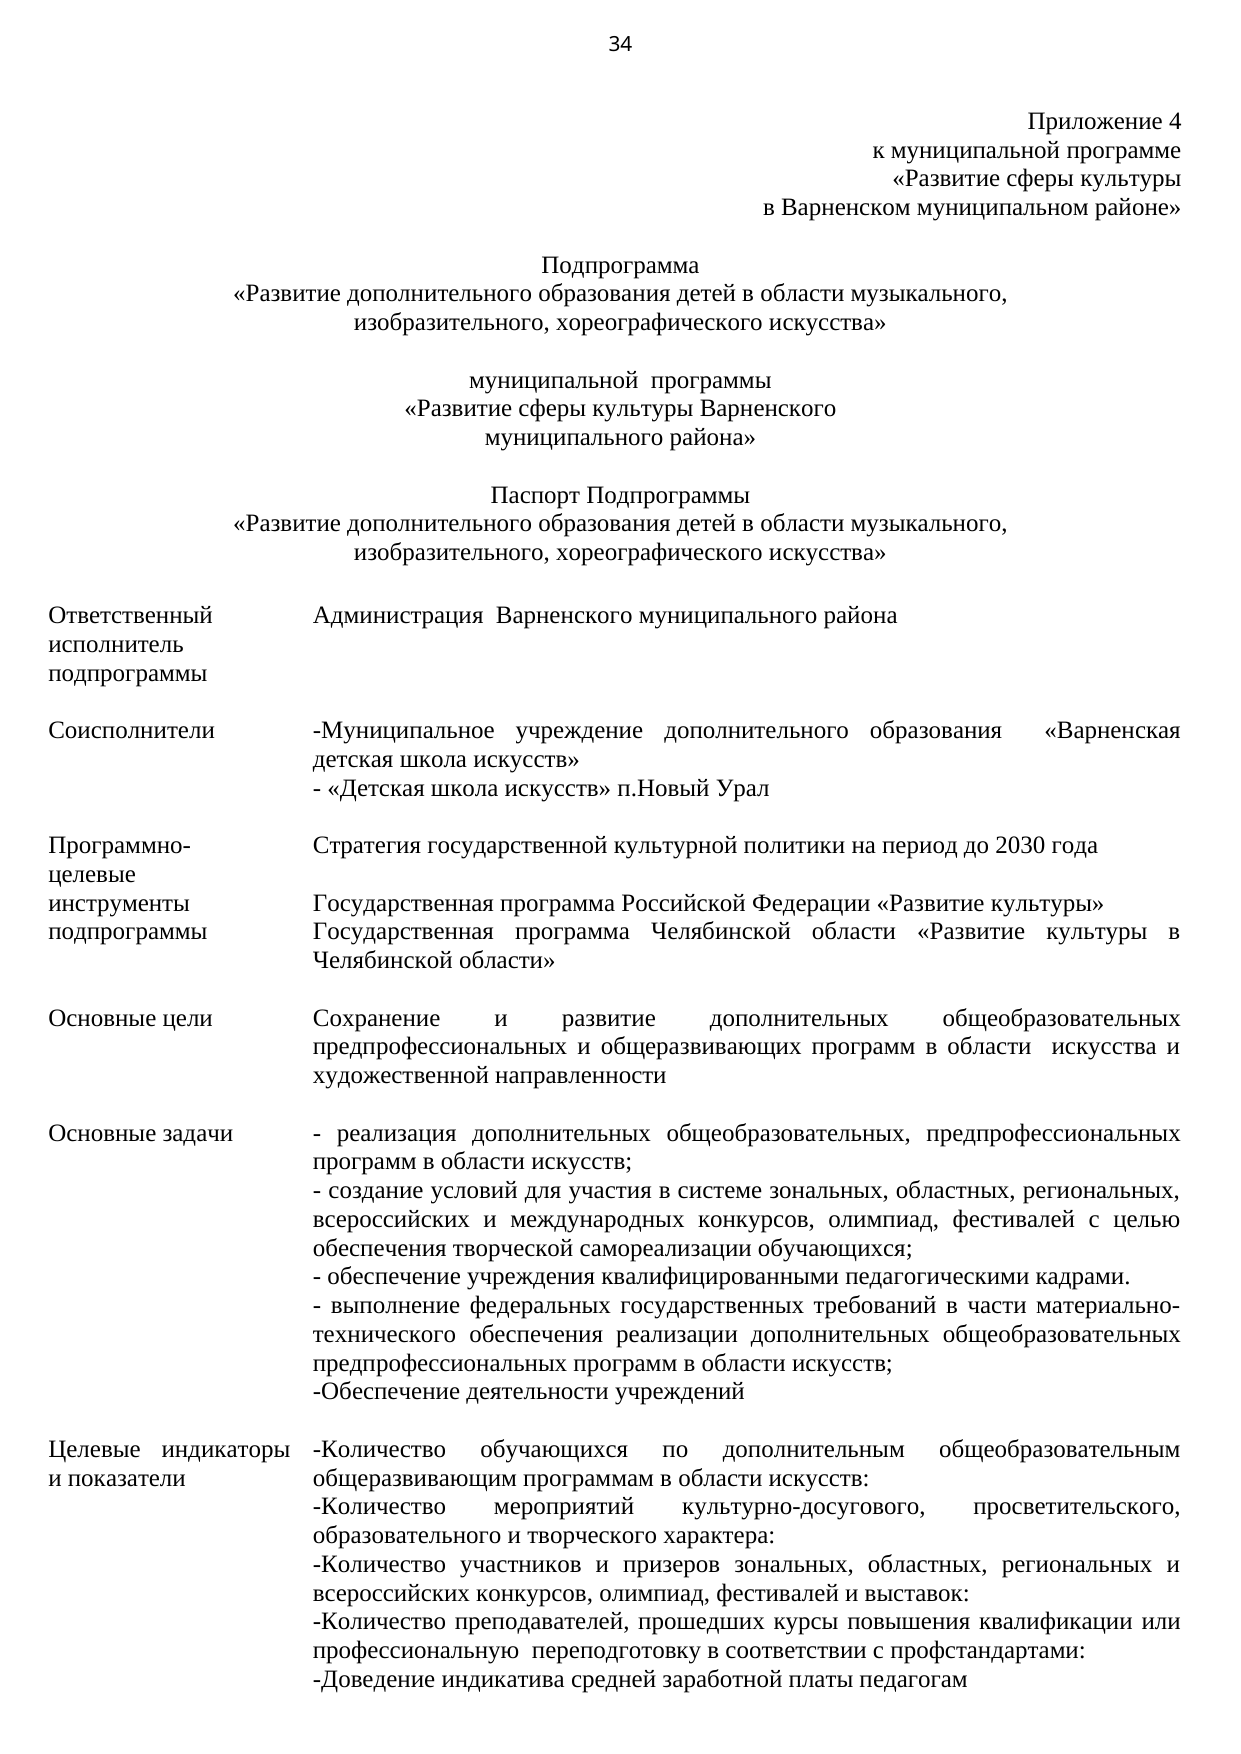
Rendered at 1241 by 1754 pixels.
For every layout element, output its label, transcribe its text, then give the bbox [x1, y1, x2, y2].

table_cell - реализация дополнительных общеобразовательных, предпрофессиональных программ в области искусств; - создание условий для участия в системе зональных, областных, региональных, всероссийских и международных конкурсов, олимпиад, фестивалей с целью обеспечения творческой самореализации обучающихся; - обеспечение учреждения квалифицированными педагогическими кадрами. - выполнение федеральных государственных требований в части материально-технического обеспечения реализации дополнительных общеобразовательных предпрофессиональных программ в области искусств; -Обеспечение деятельности учреждений [301, 1118, 1192, 1434]
text «Развитие дополнительного образования детей в области музыкального, [59, 278, 1181, 307]
text Подпрограмма [59, 250, 1181, 278]
table_header Администрация Варненского муниципального района [301, 600, 1192, 715]
table_cell Соисполнители Программно- целевые инструменты подпрограммы [37, 715, 301, 1003]
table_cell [301, 1434, 1192, 1693]
text изобразительного, хореографического искусства» [59, 307, 1181, 336]
text «Развитие сферы культуры Варненского [59, 393, 1181, 422]
table_cell Основные цели [37, 1003, 301, 1118]
text в Варненском муниципальном районе» [59, 192, 1181, 221]
text муниципальной программы [59, 365, 1181, 393]
text к муниципальной программе [59, 135, 1181, 163]
text «Развитие дополнительного образования детей в области музыкального, [59, 508, 1181, 537]
table_header Ответственный исполнитель подпрограммы [37, 600, 301, 715]
table_cell Основные задачи [37, 1118, 301, 1434]
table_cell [37, 1434, 301, 1693]
text муниципального района» [59, 422, 1181, 451]
table_cell -Муниципальное учреждение дополнительного образования «Варненская детская школа искусств» - «Детская школа искусств» п.Новый Урал Стратегия государственной культурной политики на период до 2030 года Государственная программа Российской Федерации «Развитие культуры» Государственная программа Челябинской области «Развитие культуры в Челябинской области» [301, 715, 1192, 1003]
text «Развитие сферы культуры [59, 163, 1181, 192]
text Паспорт Подпрограммы [59, 480, 1181, 508]
text изобразительного, хореографического искусства» [59, 537, 1181, 566]
text Приложение 4 [59, 106, 1181, 135]
table_cell Сохранение и развитие дополнительных общеобразовательных предпрофессиональных и общеразвивающих программ в области искусства и художественной направленности [301, 1003, 1192, 1118]
